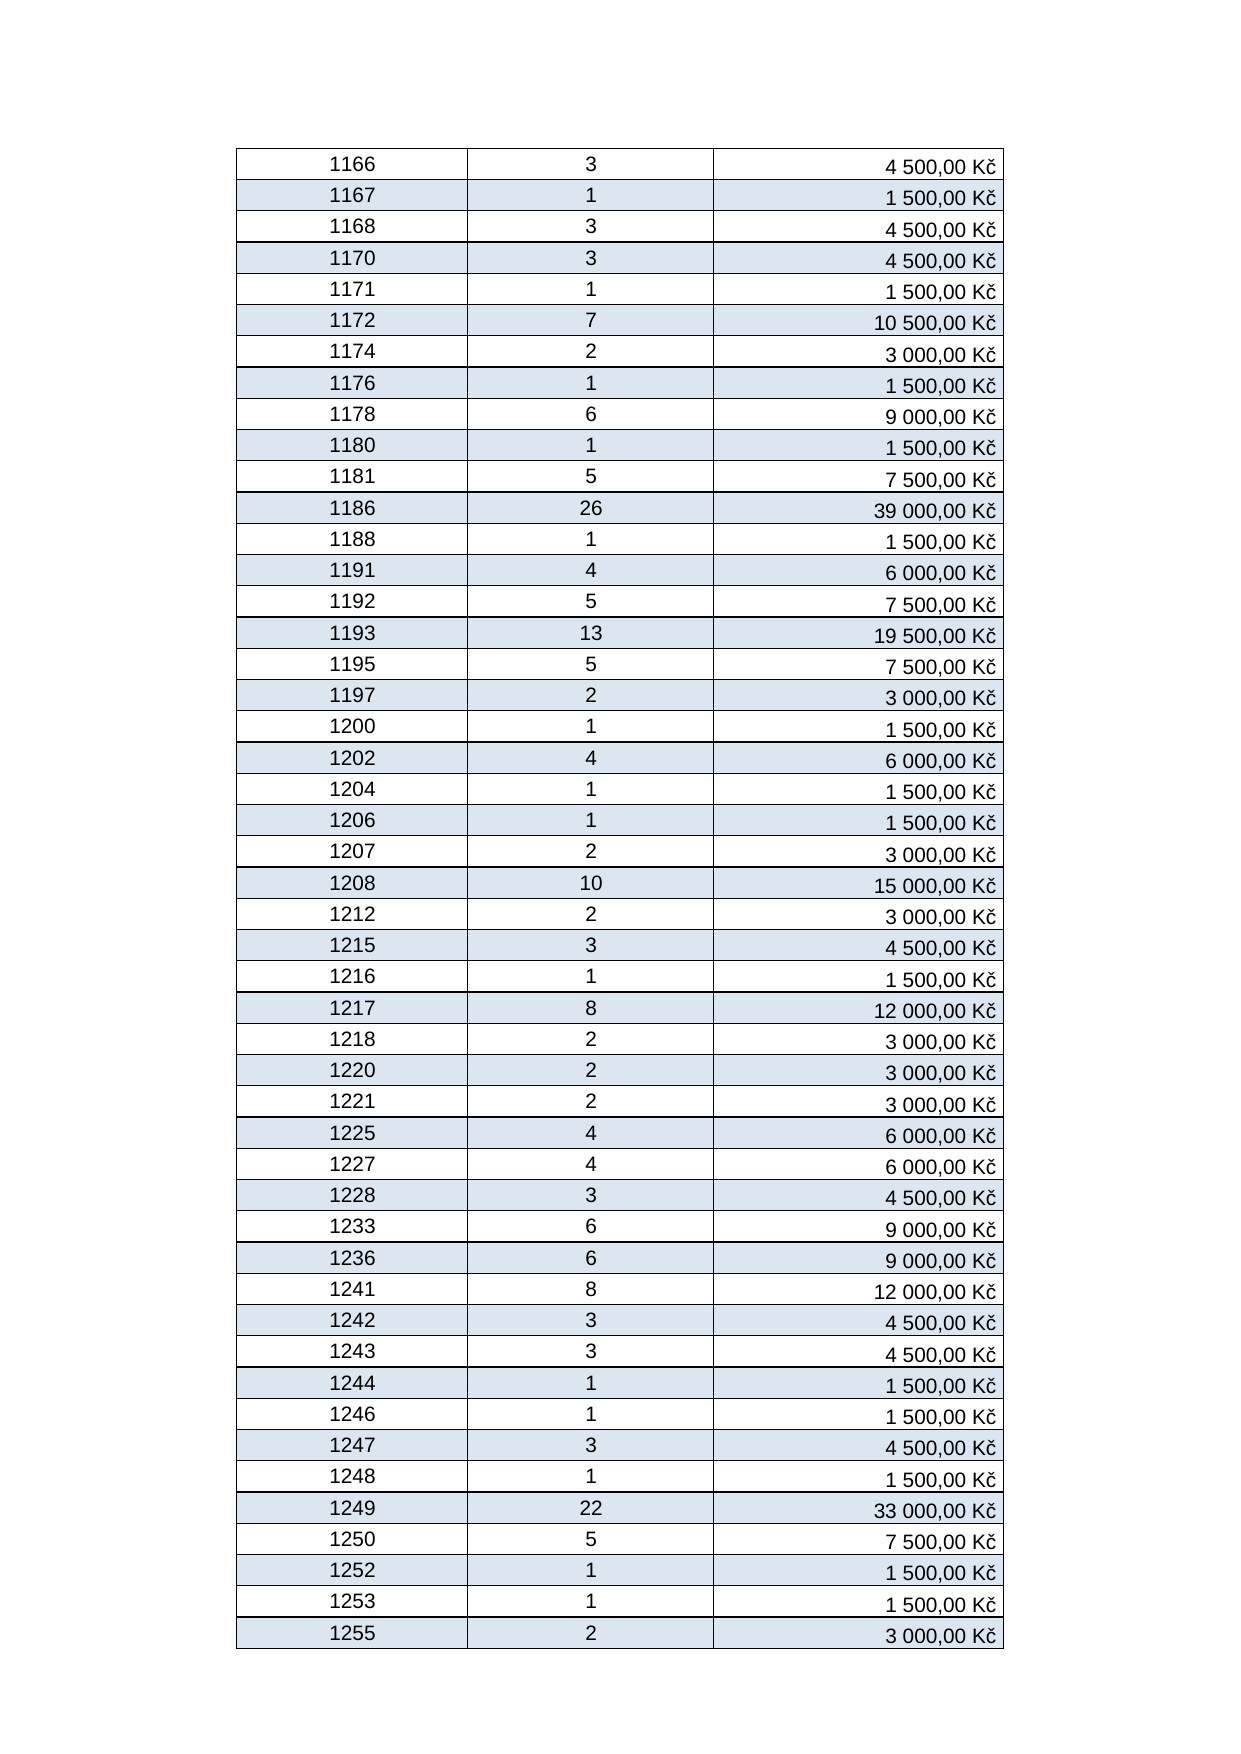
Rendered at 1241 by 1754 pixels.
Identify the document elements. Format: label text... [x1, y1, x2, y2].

table_cell 1174 [237, 336, 467, 366]
table_cell 6 000,00 Kč [714, 743, 1003, 773]
table_cell 1191 [237, 555, 467, 585]
table_cell 26 [468, 493, 713, 523]
table_cell 1 [468, 430, 713, 460]
table_cell 10 500,00 Kč [714, 305, 1003, 335]
table_cell 3 000,00 Kč [714, 1618, 1003, 1648]
table_cell 4 500,00 Kč [714, 243, 1003, 273]
table_cell 1 [468, 368, 713, 398]
table_cell 12 000,00 Kč [714, 993, 1003, 1023]
table_cell 3 [468, 1430, 713, 1460]
table_cell 1 500,00 Kč [714, 961, 1003, 991]
table_cell 1 500,00 Kč [714, 1555, 1003, 1585]
table_cell 3 000,00 Kč [714, 336, 1003, 366]
table_cell 1243 [237, 1336, 467, 1366]
table_cell 1255 [237, 1618, 467, 1648]
table_cell 3 000,00 Kč [714, 1086, 1003, 1116]
table_cell 4 500,00 Kč [714, 1430, 1003, 1460]
table_cell 3 [468, 211, 713, 241]
table_cell 4 500,00 Kč [714, 1305, 1003, 1335]
table_cell 1192 [237, 586, 467, 616]
table_cell 7 500,00 Kč [714, 649, 1003, 679]
table_cell 8 [468, 1274, 713, 1304]
table_cell 1181 [237, 461, 467, 491]
table_cell 1242 [237, 1305, 467, 1335]
table_cell 1221 [237, 1086, 467, 1116]
table_cell 1 [468, 180, 713, 210]
table_cell 3 [468, 1180, 713, 1210]
table_cell 1202 [237, 743, 467, 773]
table_cell 1 500,00 Kč [714, 1461, 1003, 1491]
table_cell 1 [468, 774, 713, 804]
table_cell 2 [468, 899, 713, 929]
table_cell 1204 [237, 774, 467, 804]
table_cell 1193 [237, 618, 467, 648]
table_cell 1217 [237, 993, 467, 1023]
table_cell 1 [468, 1586, 713, 1616]
table_cell 1248 [237, 1461, 467, 1491]
table_cell 9 000,00 Kč [714, 1211, 1003, 1241]
table_cell 3 000,00 Kč [714, 836, 1003, 866]
table_cell 2 [468, 1086, 713, 1116]
table_cell 3 000,00 Kč [714, 899, 1003, 929]
table_cell 1172 [237, 305, 467, 335]
table_cell 1 500,00 Kč [714, 1399, 1003, 1429]
table_cell 1 500,00 Kč [714, 805, 1003, 835]
table_cell 10 [468, 868, 713, 898]
table_cell 7 500,00 Kč [714, 1524, 1003, 1554]
table_cell 6 [468, 1243, 713, 1273]
table_cell 1167 [237, 180, 467, 210]
table_cell 7 500,00 Kč [714, 586, 1003, 616]
table_cell 4 500,00 Kč [714, 211, 1003, 241]
table_cell 2 [468, 1024, 713, 1054]
table_cell 1 [468, 1461, 713, 1491]
table_cell 1180 [237, 430, 467, 460]
table_cell 5 [468, 461, 713, 491]
table_cell 1 [468, 961, 713, 991]
table_cell 1 [468, 1399, 713, 1429]
table_cell 1216 [237, 961, 467, 991]
table_cell 39 000,00 Kč [714, 493, 1003, 523]
table_cell 1170 [237, 243, 467, 273]
table_cell 5 [468, 1524, 713, 1554]
table_cell 6 [468, 399, 713, 429]
table_cell 1252 [237, 1555, 467, 1585]
table_cell 4 [468, 743, 713, 773]
table_cell 1 500,00 Kč [714, 524, 1003, 554]
table_cell 1 500,00 Kč [714, 711, 1003, 741]
table_cell 4 [468, 1149, 713, 1179]
table_cell 5 [468, 649, 713, 679]
table_cell 1178 [237, 399, 467, 429]
table_cell 1 500,00 Kč [714, 1368, 1003, 1398]
table_cell 6 000,00 Kč [714, 555, 1003, 585]
table_cell 3 000,00 Kč [714, 680, 1003, 710]
table_cell 1225 [237, 1118, 467, 1148]
table_cell 1 500,00 Kč [714, 180, 1003, 210]
table_cell 1228 [237, 1180, 467, 1210]
table_cell 6 [468, 1211, 713, 1241]
table_cell 1200 [237, 711, 467, 741]
table_cell 1 500,00 Kč [714, 368, 1003, 398]
table_cell 1206 [237, 805, 467, 835]
table_cell 1246 [237, 1399, 467, 1429]
table_cell 1218 [237, 1024, 467, 1054]
table_cell 1186 [237, 493, 467, 523]
table_cell 1208 [237, 868, 467, 898]
table_cell 9 000,00 Kč [714, 1243, 1003, 1273]
table_cell 3 [468, 930, 713, 960]
table_cell 2 [468, 680, 713, 710]
table_cell 33 000,00 Kč [714, 1493, 1003, 1523]
table_cell 7 500,00 Kč [714, 461, 1003, 491]
table_cell 12 000,00 Kč [714, 1274, 1003, 1304]
table_cell 1212 [237, 899, 467, 929]
table_cell 1247 [237, 1430, 467, 1460]
table_cell 15 000,00 Kč [714, 868, 1003, 898]
table_cell 1215 [237, 930, 467, 960]
table_cell 1241 [237, 1274, 467, 1304]
table_cell 2 [468, 836, 713, 866]
table_cell 9 000,00 Kč [714, 399, 1003, 429]
table_cell 4 500,00 Kč [714, 1336, 1003, 1366]
table_cell 1 500,00 Kč [714, 430, 1003, 460]
table_cell 1166 [237, 149, 467, 179]
table_cell 1236 [237, 1243, 467, 1273]
table_cell 1 500,00 Kč [714, 774, 1003, 804]
table_cell 1 500,00 Kč [714, 274, 1003, 304]
table_cell 1 [468, 711, 713, 741]
table_cell 1168 [237, 211, 467, 241]
table_cell 1227 [237, 1149, 467, 1179]
table_cell 6 000,00 Kč [714, 1149, 1003, 1179]
table_cell 4 [468, 1118, 713, 1148]
table_cell 4 [468, 555, 713, 585]
table_cell 1207 [237, 836, 467, 866]
table_cell 4 500,00 Kč [714, 930, 1003, 960]
table_cell 19 500,00 Kč [714, 618, 1003, 648]
table_cell 3 000,00 Kč [714, 1024, 1003, 1054]
table_cell 1 [468, 1555, 713, 1585]
table_cell 1197 [237, 680, 467, 710]
table_cell 1233 [237, 1211, 467, 1241]
table_cell 3 000,00 Kč [714, 1055, 1003, 1085]
table_cell 3 [468, 243, 713, 273]
table_cell 2 [468, 1618, 713, 1648]
table_cell 1253 [237, 1586, 467, 1616]
table_cell 2 [468, 336, 713, 366]
table_cell 2 [468, 1055, 713, 1085]
table_cell 5 [468, 586, 713, 616]
table_cell 1220 [237, 1055, 467, 1085]
table_cell 3 [468, 1305, 713, 1335]
table_cell 1 [468, 1368, 713, 1398]
table_cell 1 [468, 524, 713, 554]
table_cell 1 [468, 274, 713, 304]
table_cell 4 500,00 Kč [714, 1180, 1003, 1210]
table_cell 1188 [237, 524, 467, 554]
table_cell 1 [468, 805, 713, 835]
table_cell 8 [468, 993, 713, 1023]
table_cell 1244 [237, 1368, 467, 1398]
table_cell 1171 [237, 274, 467, 304]
table_cell 7 [468, 305, 713, 335]
table_cell 3 [468, 149, 713, 179]
table_cell 1250 [237, 1524, 467, 1554]
table_cell 1195 [237, 649, 467, 679]
table_cell 1249 [237, 1493, 467, 1523]
table_cell 6 000,00 Kč [714, 1118, 1003, 1148]
table_cell 1176 [237, 368, 467, 398]
table_cell 13 [468, 618, 713, 648]
table_cell 22 [468, 1493, 713, 1523]
table_cell 1 500,00 Kč [714, 1586, 1003, 1616]
table_cell 4 500,00 Kč [714, 149, 1003, 179]
table_cell 3 [468, 1336, 713, 1366]
